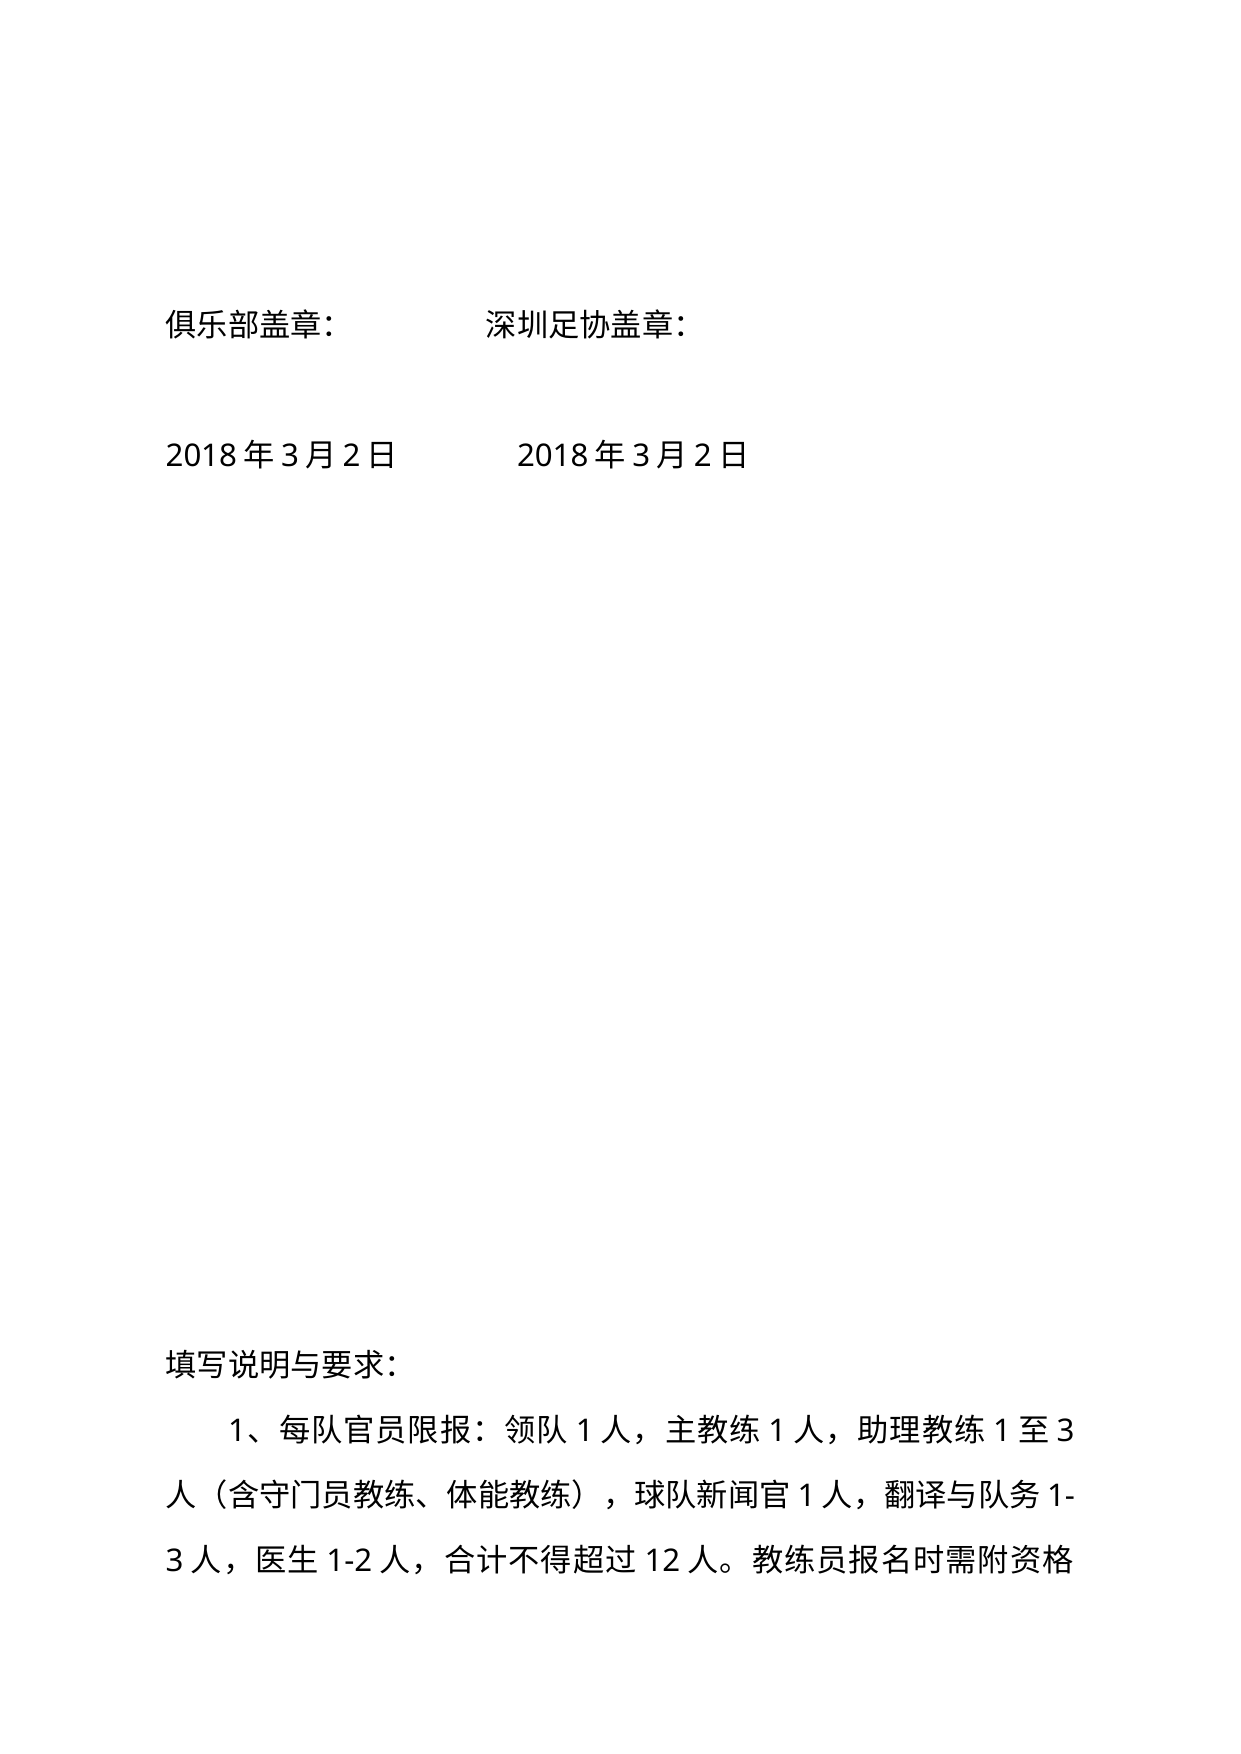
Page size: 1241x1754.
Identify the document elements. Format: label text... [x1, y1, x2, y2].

text 填写说明与要求： [165, 1331, 1075, 1396]
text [165, 1396, 1075, 1591]
text 2018年3月2日 2018年3月2日 [165, 421, 1075, 486]
text 俱乐部盖章： 深圳足协盖章： [165, 291, 1075, 356]
